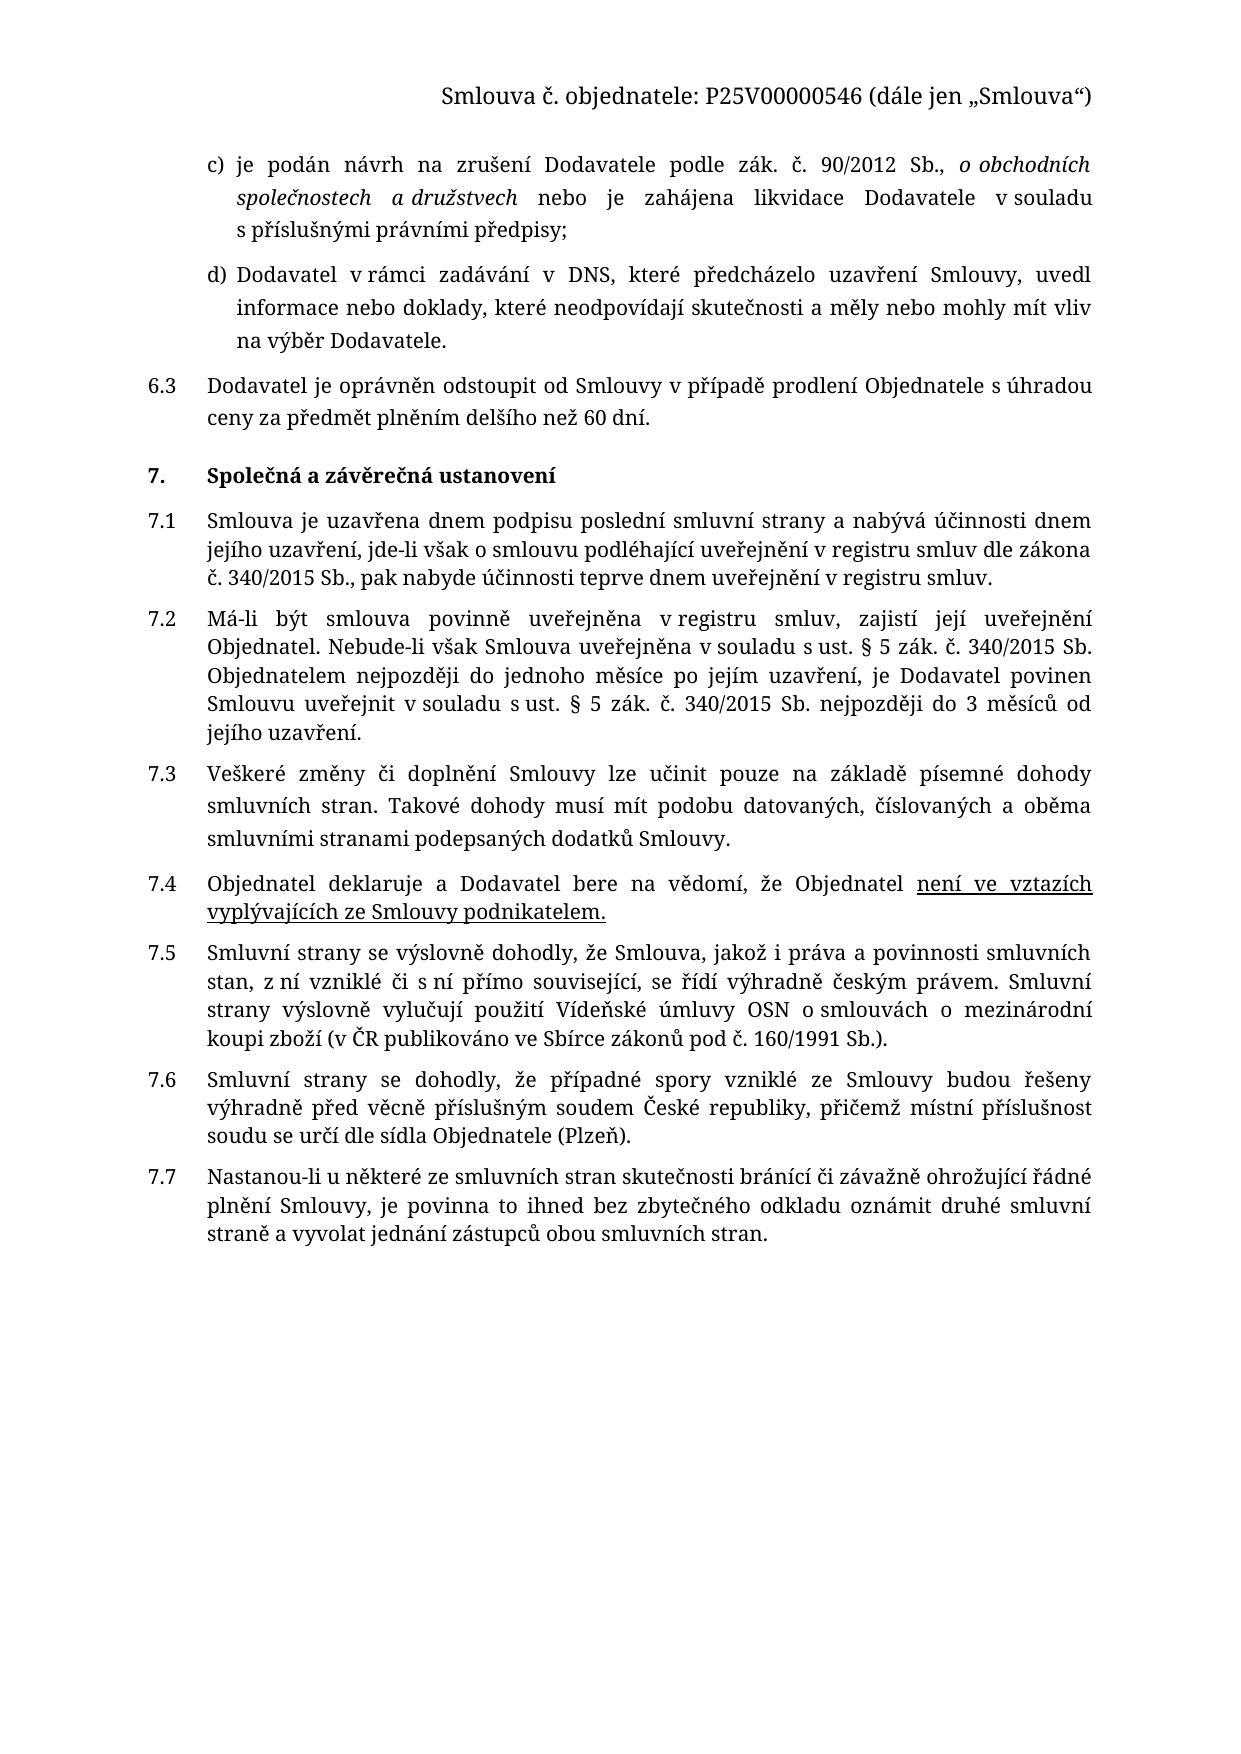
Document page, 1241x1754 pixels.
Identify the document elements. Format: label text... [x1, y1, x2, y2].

list Veškeré změny či doplnění Smlouvy lze učinit pouze na základě písemné dohody smluvních stran. Takové dohody musí mít podobu datovaných, číslovaných a oběma smluvními stranami podepsaných dodatků Smlouvy. [148, 759, 1092, 852]
list Smluvní strany se výslovně dohodly, že Smlouva, jakož i práva a povinnosti smluvních stan, z ní vzniklé či s ní přímo související, se řídí výhradně českým právem. Smluvní strany výslovně vylučují použití Vídeňské úmluvy OSN o smlouvách o mezinárodní koupi zboží (v ČR publikováno ve Sbírce zákonů pod č. 160/1991 Sb.). [148, 938, 1092, 1052]
list Nastanou-li u některé ze smluvních stran skutečnosti bránící či závažně ohrožující řádné plnění Smlouvy, je povinna to ihned bez zbytečného odkladu oznámit druhé smluvní straně a vyvolat jednání zástupců obou smluvních stran. [148, 1162, 1092, 1248]
list je podán návrh na zrušení Dodavatele podle zák. č. 90/2012 Sb., o obchodních společnostech a družstvech nebo je zahájena likvidace Dodavatele v souladu s příslušnými právními předpisy; [207, 150, 1092, 244]
list Má-li být smlouva povinně uveřejněna v registru smluv, zajistí její uveřejnění Objednatel. Nebude-li však Smlouva uveřejněna v souladu s ust. § 5 zák. č. 340/2015 Sb. Objednatelem nejpozději do jednoho měsíce po jejím uzavření, je Dodavatel povinen Smlouvu uveřejnit v souladu s ust. § 5 zák. č. 340/2015 Sb. nejpozději do 3 měsíců od jejího uzavření. [148, 604, 1092, 746]
list Smlouva je uzavřena dnem podpisu poslední smluvní strany a nabývá účinnosti dnem jejího uzavření, jde-li však o smlouvu podléhající uveřejnění v registru smluv dle zákona č. 340/2015 Sb., pak nabyde účinnosti teprve dnem uveřejnění v registru smluv. [148, 506, 1092, 592]
list Dodavatel v rámci zadávání v DNS, které předcházelo uzavření Smlouvy, uvedl informace nebo doklady, které neodpovídají skutečnosti a měly nebo mohly mít vliv na výběr Dodavatele. [207, 261, 1092, 354]
list Smluvní strany se dohodly, že případné spory vzniklé ze Smlouvy budou řešeny výhradně před věcně příslušným soudem České republiky, přičemž místní příslušnost soudu se určí dle sídla Objednatele (Plzeň). [148, 1065, 1092, 1150]
list Společná a závěrečná ustanovení [148, 461, 1092, 489]
list Objednatel deklaruje a Dodavatel bere na vědomí, že Objednatel není ve vztazích vyplývajících ze Smlouvy podnikatelem. [148, 869, 1092, 926]
list Dodavatel je oprávněn odstoupit od Smlouvy v případě prodlení Objednatele s úhradou ceny za předmět plněním delšího než 60 dní. [148, 371, 1092, 432]
